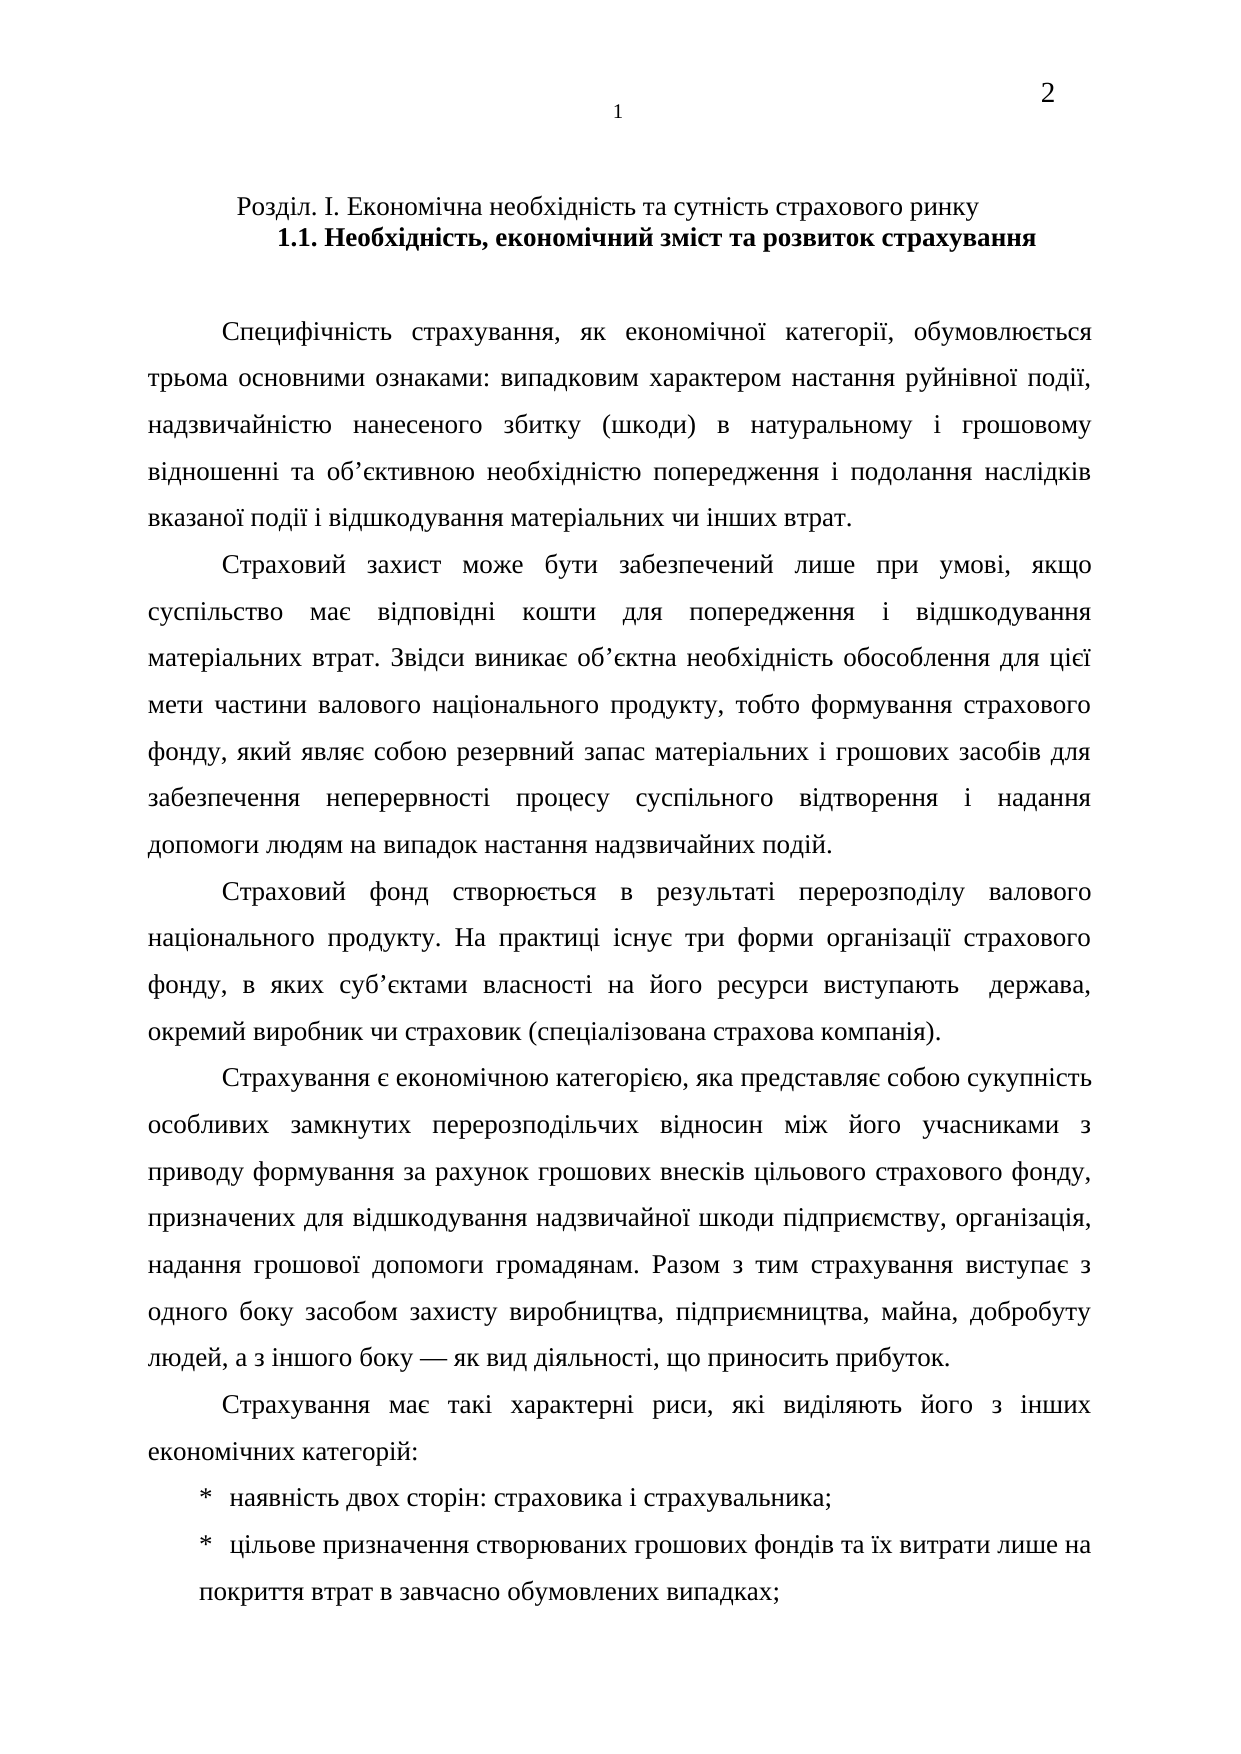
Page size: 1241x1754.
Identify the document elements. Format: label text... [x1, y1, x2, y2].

text Страховий фонд створюється в результаті перерозподілу валового національного продукту. На практиці існує три форми організації страхового фонду, в яких суб’єктами власності на його ресурси виступають держава, окремий виробник чи страховик (спеціалізована страхова компанія). [148, 875, 1092, 1046]
text Розділ. І. Економічна необхідність та сутність страхового ринку [148, 190, 1092, 221]
text Страхування є економічною категорією, яка представляє собою сукупність особливих замкнутих перерозподільчих відносин між його учасниками з приводу формування за рахунок грошових внесків цільового страхового фонду, призначених для відшкодування надзвичайної шкоди підприємству, організація, надання грошової допомоги громадянам. Разом з тим страхування виступає з одного боку засобом захисту виробництва, підприємництва, майна, добробуту людей, а з іншого боку — як вид діяльності, що приносить прибуток. [148, 1061, 1092, 1372]
text Страховий захист може бути забезпечений лише при умові, якщо суспільство має відповідні кошти для попередження і відшкодування матеріальних втрат. Звідси виникає об’єктна необхідність обособлення для цієї мети частини валового національного продукту, тобто формування страхового фонду, який являє собою резервний запас матеріальних і грошових засобів для забезпечення неперервності процесу суспільного відтворення і надання допомоги людям на випадок настання надзвичайних подій. [148, 548, 1092, 859]
list наявність двох сторін: страховика і страхувальника; [199, 1481, 1092, 1512]
text 1.1. Необхідність, економічний зміст та розвиток страхування [148, 221, 1092, 252]
list цільове призначення створюваних грошових фондів та їх витрати лише на покриття втрат в завчасно обумовлених випадках; [199, 1528, 1092, 1606]
text Страхування має такі характерні риси, які виділяють його з інших економічних категорій: [148, 1388, 1092, 1466]
text Специфічність страхування, як економічної категорії, обумовлюється трьома основними ознаками: випадковим характером настання руйнівної події, надзвичайністю нанесеного збитку (шкоди) в натуральному і грошовому відношенні та об’єктивною необхідністю попередження і подолання наслідків вказаної події і відшкодування матеріальних чи інших втрат. [148, 315, 1092, 532]
